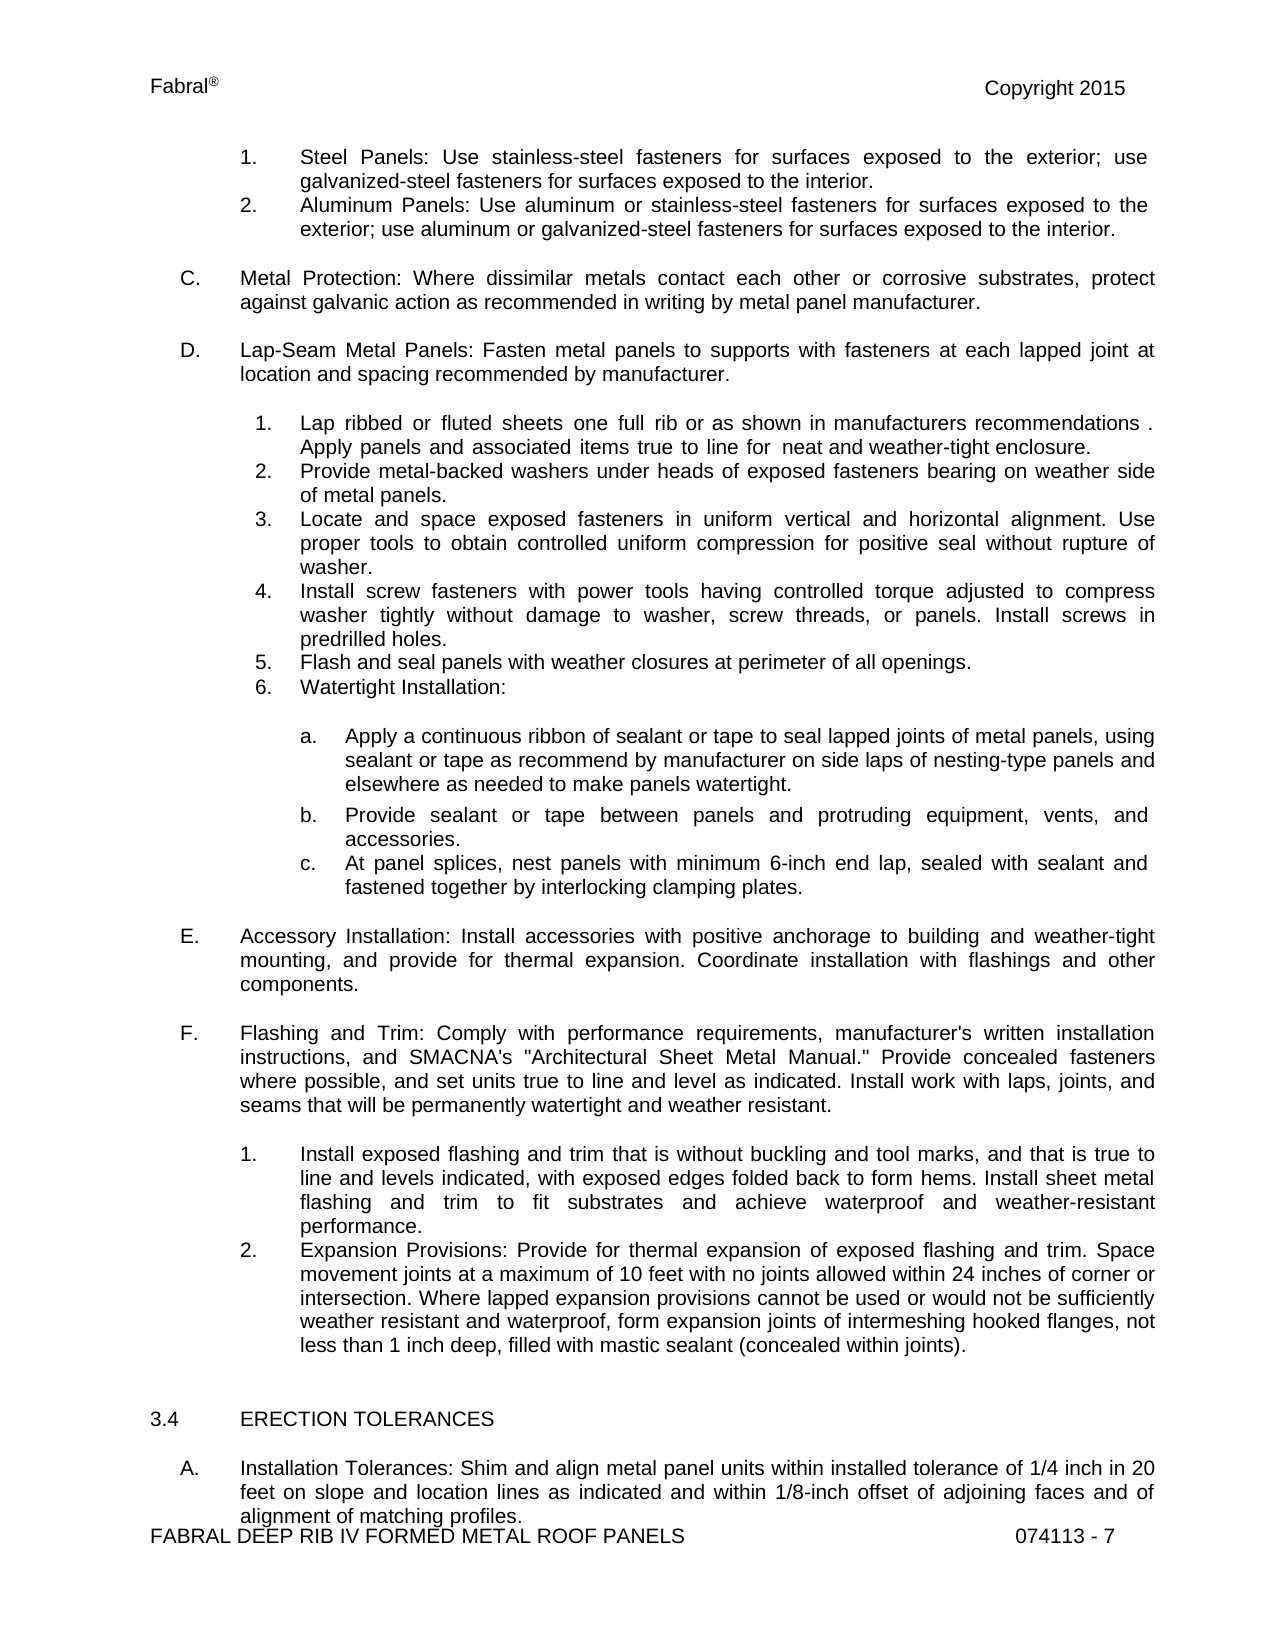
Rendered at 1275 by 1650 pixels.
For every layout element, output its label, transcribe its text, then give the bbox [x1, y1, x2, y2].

list Expansion Provisions: Provide for thermal expansion of exposed flashing and trim. Space movement joints at a maximum of 10 feet with no joints allowed within 24 inches of corner or intersection. Where lapped expansion provisions cannot be used or would not be sufficiently weather resistant and waterproof, form expansion joints of intermeshing hooked flanges, not less than 1 inch deep, filled with mastic sealant (concealed within joints). [240, 1237, 1155, 1357]
list Install screw fasteners with power tools having controlled torque adjusted to compress washer tightly without damage to washer, screw threads, or panels. Install screws in predrilled holes. [255, 579, 1156, 651]
list Apply a continuous ribbon of sealant or tape to seal lapped joints of metal panels, using sealant or tape as recommend by manufacturer on side laps of nesting-type panels and elsewhere as needed to make panels watertight. [300, 723, 1155, 795]
list Install exposed flashing and trim that is without buckling and tool marks, and that is true to line and levels indicated, with exposed edges folded back to form hems. Install sheet metal flashing and trim to fit substrates and achieve waterproof and weather-resistant performance. [240, 1142, 1155, 1237]
list Provide sealant or tape between panels and protruding equipment, vents, and accessories. [300, 803, 1155, 851]
list At panel splices, nest panels with minimum 6-inch end lap, sealed with sealant and fastened together by interlocking clamping plates. [300, 852, 1155, 899]
list Installation Tolerances: Shim and align metal panel units within installed tolerance of 1/4 inch in 20 feet on slope and location lines as indicated and within 1/8-inch offset of adjoining faces and of alignment of matching profiles. [180, 1456, 1155, 1528]
list Lap ribbed or fluted sheets one full rib or as shown in manufacturers recommendations . Apply panels and associated items true to line for neat and weather-tight enclosure. [255, 411, 1155, 459]
list Flashing and Trim: Comply with performance requirements, manufacturer's written installation instructions, and SMACNA's "Architectural Sheet Metal Manual." Provide concealed fasteners where possible, and set units true to line and level as indicated. Install work with laps, joints, and seams that will be permanently watertight and weather resistant. [180, 1021, 1155, 1116]
list Accessory Installation: Install accessories with positive anchorage to building and weather-tight mounting, and provide for thermal expansion. Coordinate installation with flashings and other components. [180, 924, 1155, 996]
list Metal Protection: Where dissimilar metals contact each other or corrosive substrates, protect against galvanic action as recommended in writing by metal panel manufacturer. [180, 266, 1155, 313]
list Lap-Seam Metal Panels: Fasten metal panels to supports with fasteners at each lapped joint at location and spacing recommended by manufacturer. [180, 338, 1155, 386]
list Aluminum Panels: Use aluminum or stainless-steel fasteners for surfaces exposed to the exterior; use aluminum or galvanized-steel fasteners for surfaces exposed to the interior. [240, 193, 1155, 241]
list Provide metal-backed washers under heads of exposed fasteners bearing on weather side of metal panels. [255, 459, 1155, 507]
list Flash and seal panels with weather closures at perimeter of all openings. [255, 651, 1167, 674]
list ERECTION TOLERANCES [150, 1407, 1167, 1431]
list Watertight Installation: [255, 674, 1167, 698]
list Locate and space exposed fasteners in uniform vertical and horizontal alignment. Use proper tools to obtain controlled uniform compression for positive seal without rupture of washer. [255, 507, 1156, 579]
list Steel Panels: Use stainless-steel fasteners for surfaces exposed to the exterior; use galvanized-steel fasteners for surfaces exposed to the interior. [240, 145, 1155, 193]
